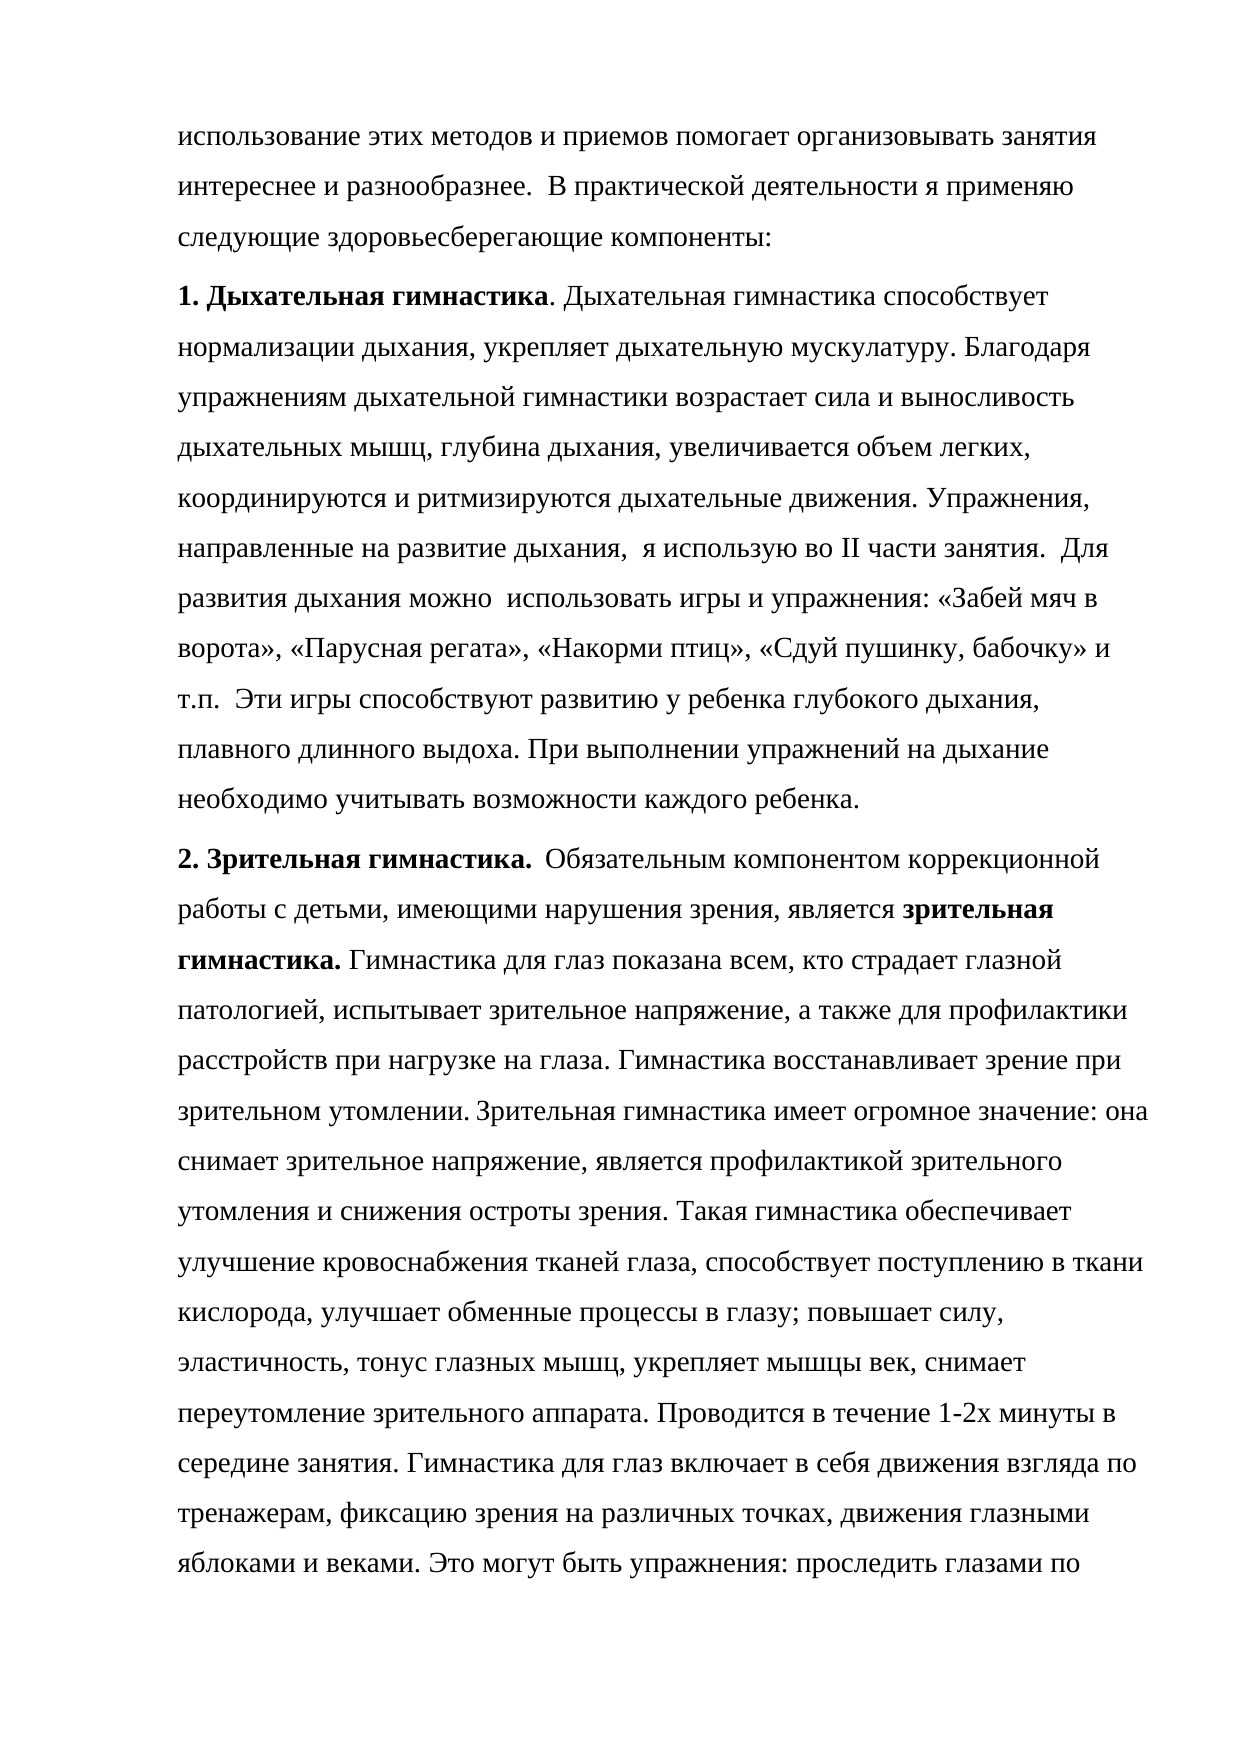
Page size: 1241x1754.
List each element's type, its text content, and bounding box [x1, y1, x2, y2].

text 1. Дыхательная гимнастика. Дыхательная гимнастика способствует нормализации дыхания, укрепляет дыхательную мускулатуру. Благодаря упражнениям дыхательной гимнастики возрастает сила и выносливость дыхательных мышц, глубина дыхания, увеличивается объем легких, координируются и ритмизируются дыхательные движения. Упражнения, направленные на развитие дыхания, я использую во II части занятия. Для развития дыхания можно использовать игры и упражнения: «Забей мяч в ворота», «Парусная регата», «Накорми птиц», «Сдуй пушинку, бабочку» и т.п. Эти игры способствуют развитию у ребенка глубокого дыхания, плавного длинного выдоха. При выполнении упражнений на дыхание необходимо учитывать возможности каждого ребенка. [177, 278, 1152, 815]
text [177, 118, 1152, 252]
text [177, 841, 1152, 1579]
